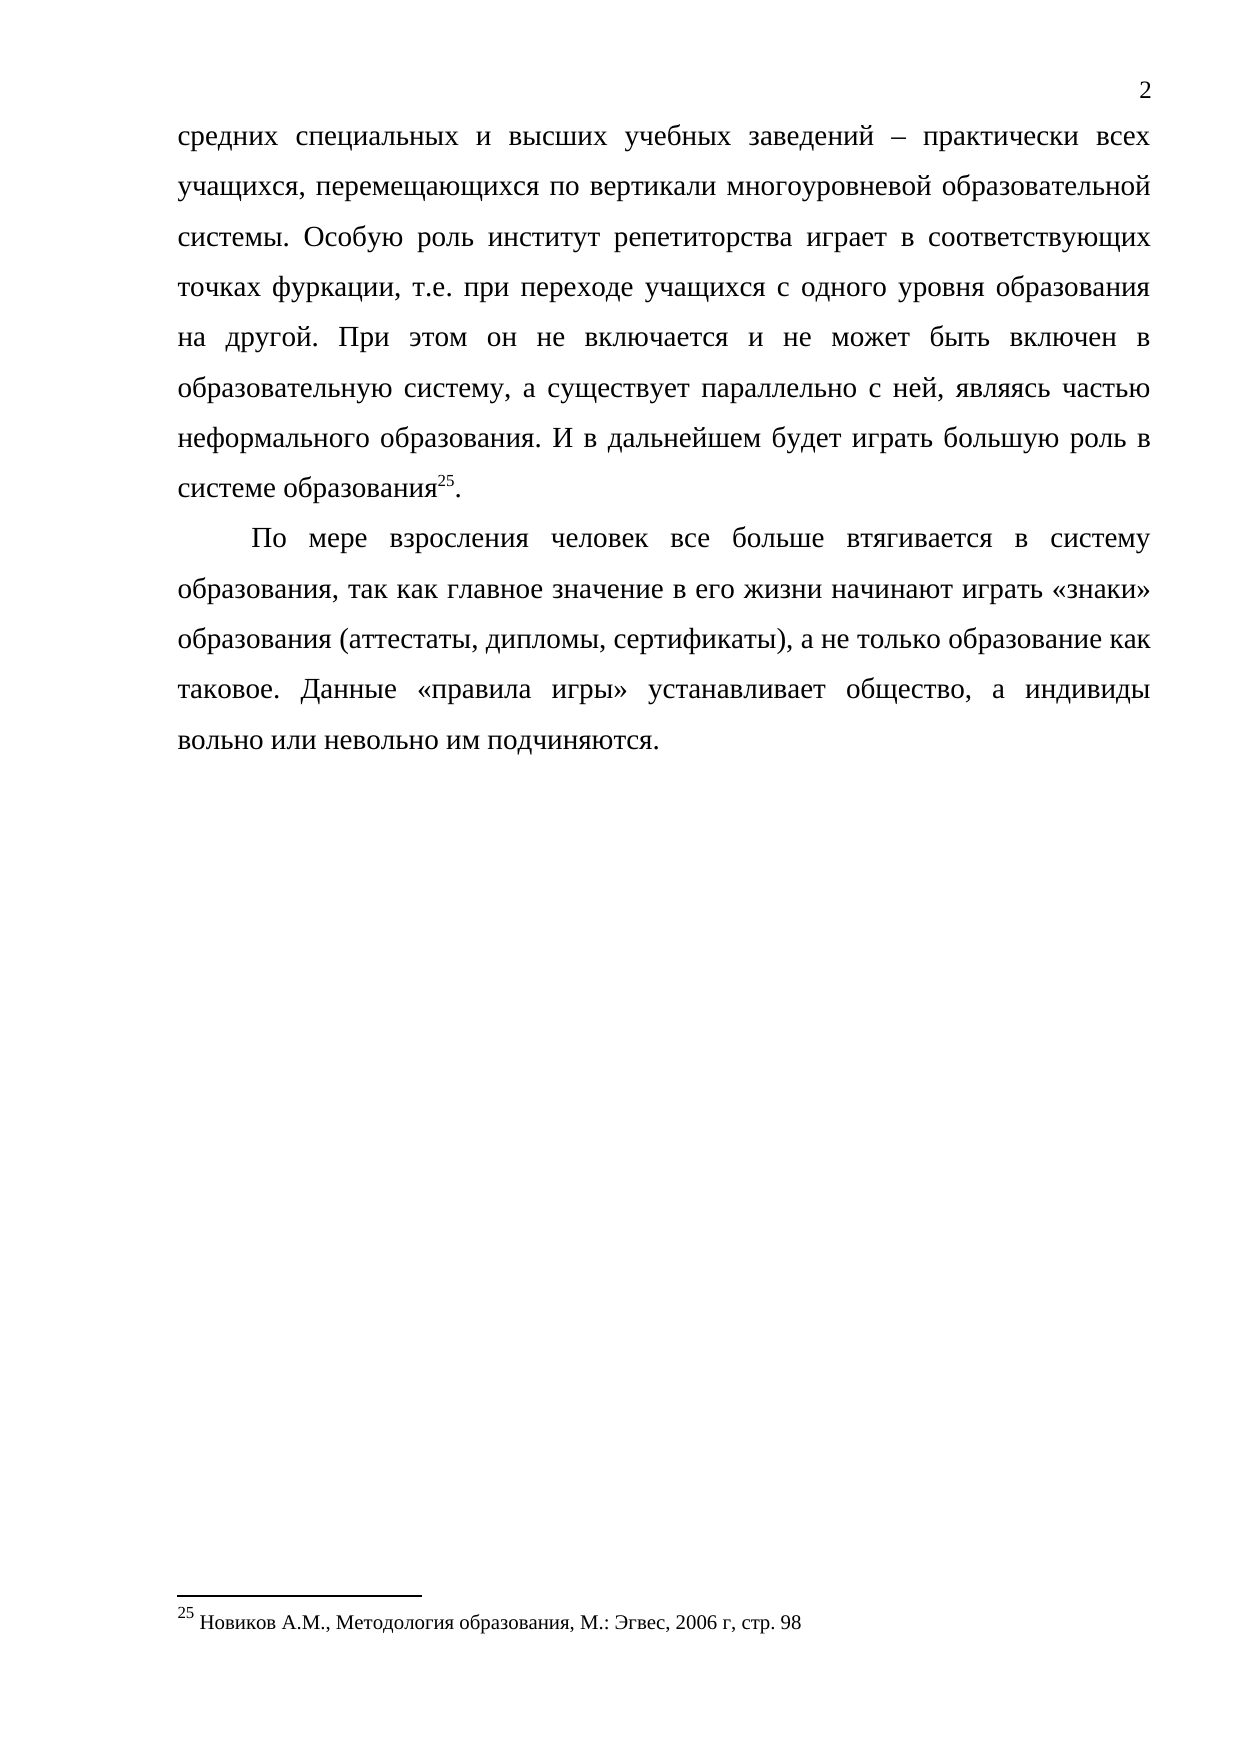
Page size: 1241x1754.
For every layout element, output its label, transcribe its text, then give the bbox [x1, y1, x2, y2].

text По мере взросления человек все больше втягивается в систему образования, так как главное значение в его жизни начинают играть «знаки» образования (аттестаты, дипломы, сертификаты), а не только образование как таковое. Данные «правила игры» устанавливает общество, а индивиды вольно или невольно им подчиняются. [177, 521, 1152, 755]
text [177, 118, 1152, 504]
